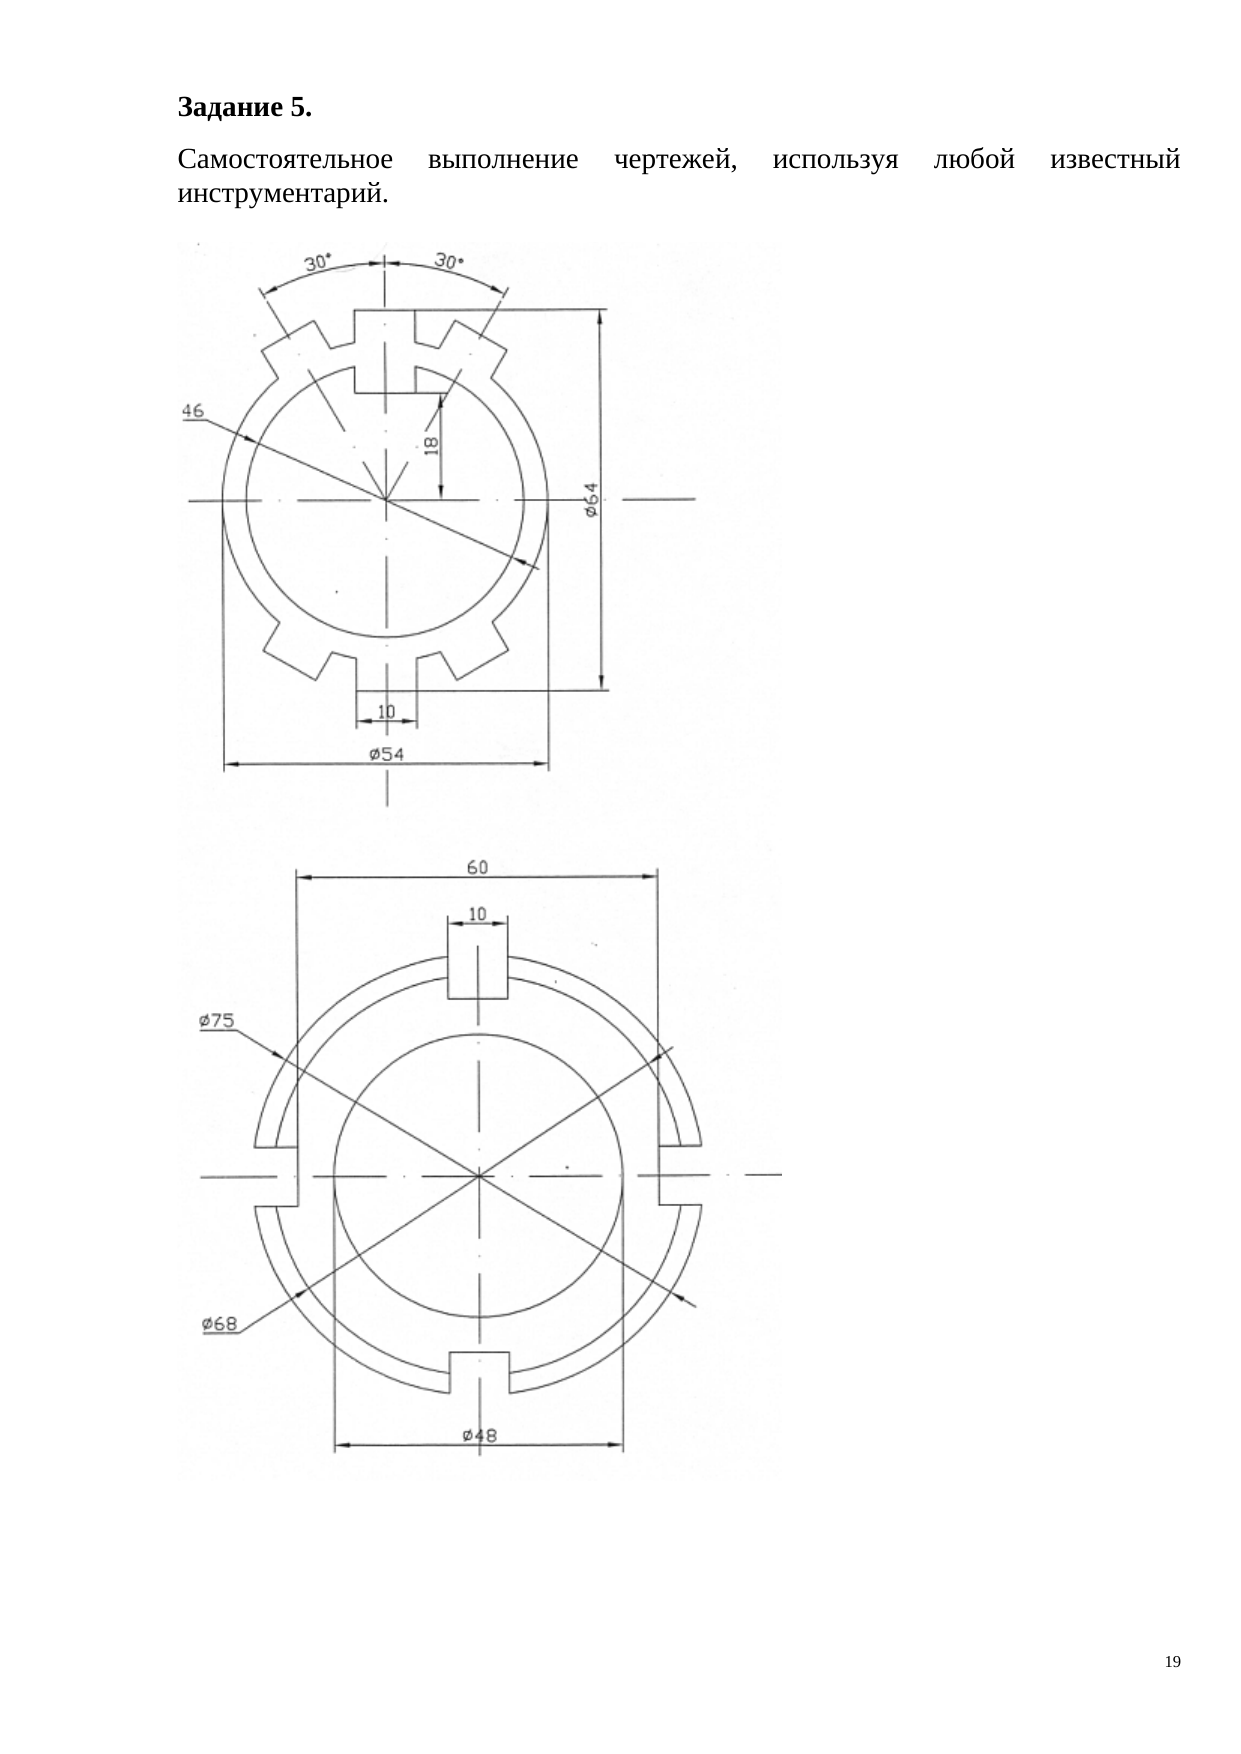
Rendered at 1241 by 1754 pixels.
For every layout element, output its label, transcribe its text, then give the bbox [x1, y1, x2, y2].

text Задание 5. [177, 89, 1181, 122]
picture [177, 242, 782, 1481]
text Самостоятельное выполнение чертежей, используя любой известный инструментарий. [177, 141, 1181, 208]
